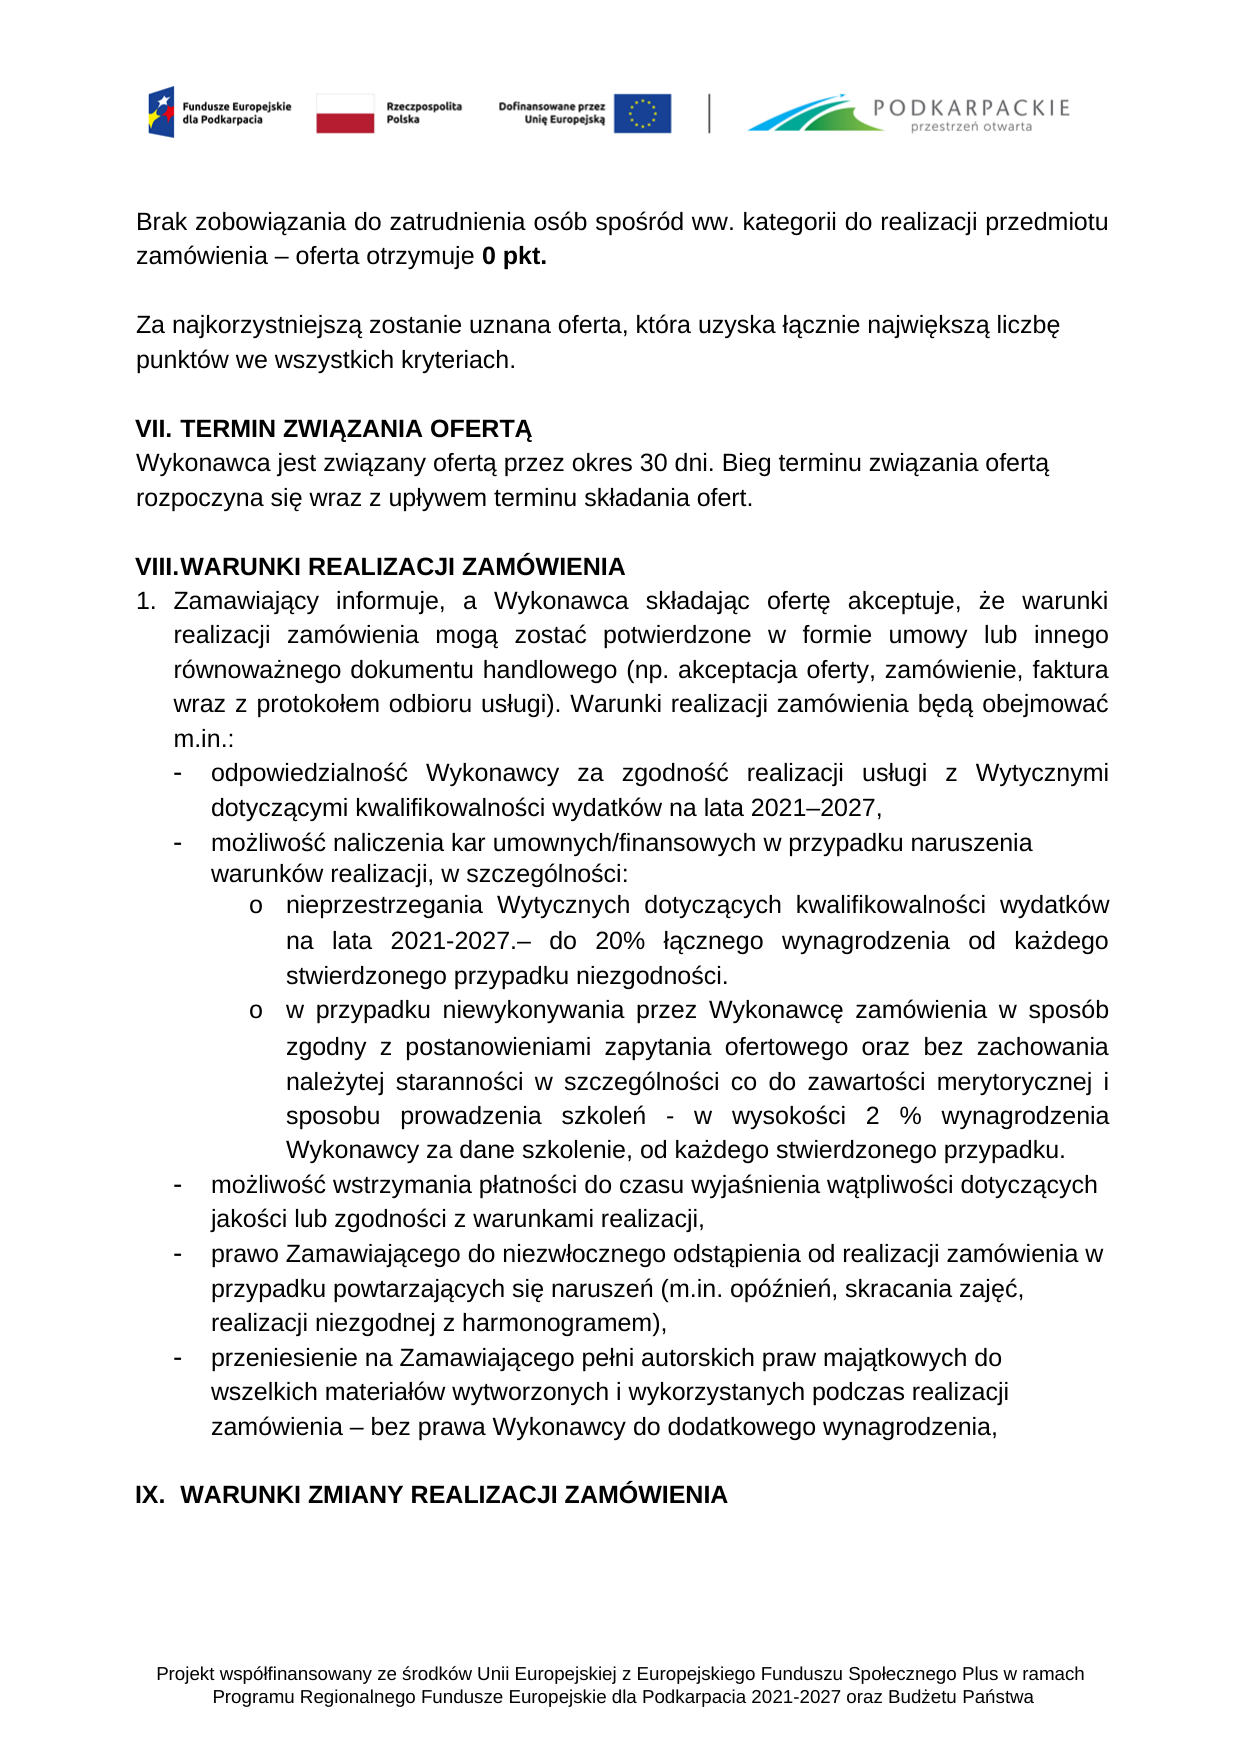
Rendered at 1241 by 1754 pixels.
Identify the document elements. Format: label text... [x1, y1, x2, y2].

list przeniesienie na Zamawiającego pełni autorskich praw majątkowych do wszelkich materiałów wytworzonych i wykorzystanych podczas realizacji zamówienia – bez prawa Wykonawcy do dodatkowego wynagrodzenia, [173, 1342, 1110, 1440]
list odpowiedzialność Wykonawcy za zgodność realizacji usługi z Wytycznymi dotyczącymi kwalifikowalności wydatków na lata 2021–2027, [173, 758, 1110, 822]
list w przypadku niewykonywania przez Wykonawcę zamówienia w sposób zgodny z postanowieniami zapytania ofertowego oraz bez zachowania należytej staranności w szczególności co do zawartości merytorycznej i sposobu prowadzenia szkoleń - w wysokości 2 % wynagrodzenia Wykonawcy za dane szkolenie, od każdego stwierdzonego przypadku. [248, 995, 1110, 1164]
list WARUNKI REALIZACJI ZAMÓWIENIA [135, 552, 1110, 580]
list WARUNKI ZMIANY REALIZACJI ZAMÓWIENIA [135, 1481, 1110, 1509]
text Brak zobowiązania do zatrudnienia osób spośród ww. kategorii do realizacji przedmiotu zamówienia – oferta otrzymuje 0 pkt. [136, 207, 1110, 270]
list możliwość wstrzymania płatności do czasu wyjaśnienia wątpliwości dotyczących jakości lub zgodności z warunkami realizacji, [173, 1170, 1110, 1233]
list prawo Zamawiającego do niezwłocznego odstąpienia od realizacji zamówienia w przypadku powtarzających się naruszeń (m.in. opóźnień, skracania zajęć, realizacji niezgodnej z harmonogramem), [173, 1239, 1110, 1337]
text Za najkorzystniejszą zostanie uznana oferta, która uzyska łącznie największą liczbę punktów we wszystkich kryteriach. [136, 310, 1110, 373]
text Wykonawca jest związany ofertą przez okres 30 dni. Bieg terminu związania ofertą rozpoczyna się wraz z upływem terminu składania ofert. [136, 448, 1110, 511]
list możliwość naliczenia kar umownych/finansowych w przypadku naruszenia warunków realizacji, w szczególności: [173, 827, 1110, 887]
list Zamawiający informuje, a Wykonawca składając ofertę akceptuje, że warunki realizacji zamówienia mogą zostać potwierdzone w formie umowy lub innego równoważnego dokumentu handlowego (np. akceptacja oferty, zamówienie, faktura wraz z protokołem odbioru usługi). Warunki realizacji zamówienia będą obejmować m.in.: [136, 586, 1110, 753]
picture [136, 73, 1082, 151]
list nieprzestrzegania Wytycznych dotyczących kwalifikowalności wydatków na lata 2021-2027.– do 20% łącznego wynagrodzenia od każdego stwierdzonego przypadku niezgodności. [248, 890, 1110, 989]
list TERMIN ZWIĄZANIA OFERTĄ [135, 414, 1110, 442]
